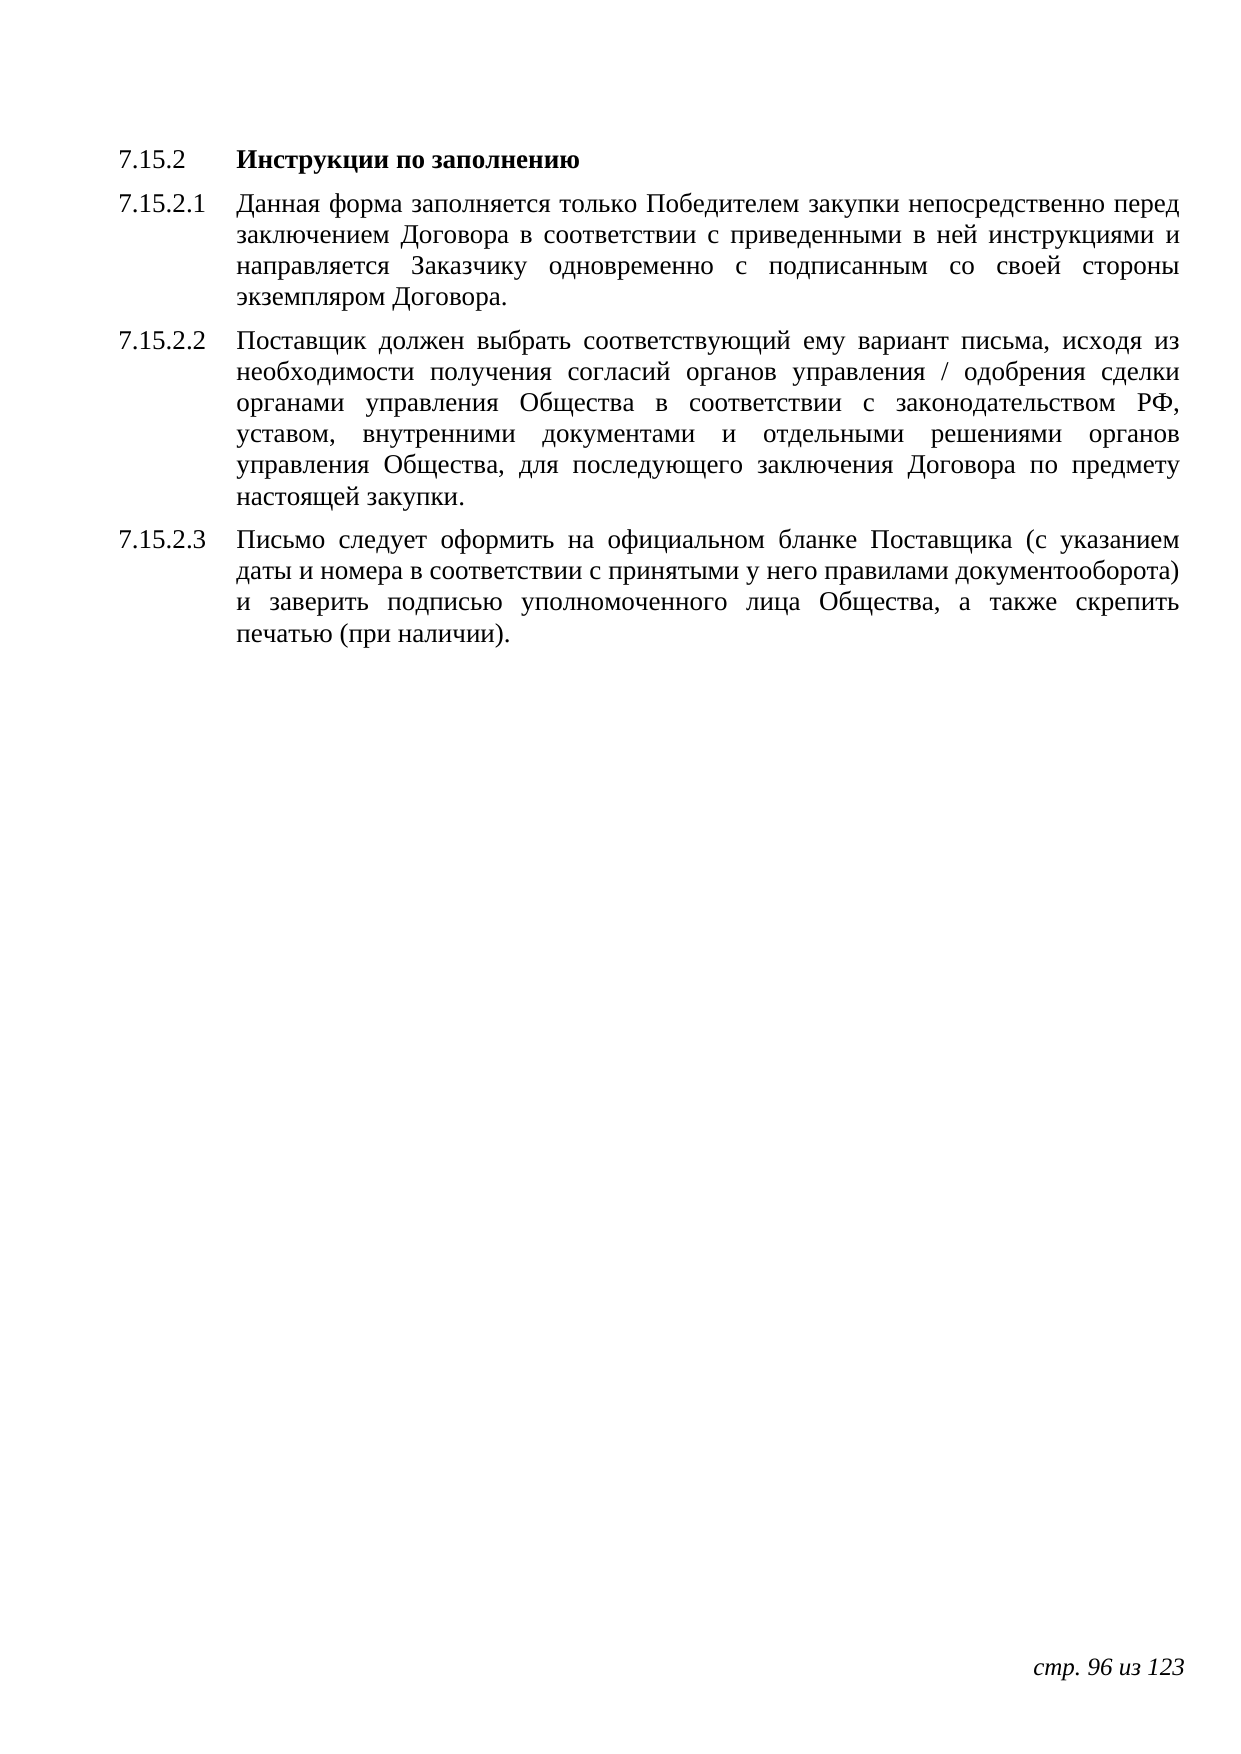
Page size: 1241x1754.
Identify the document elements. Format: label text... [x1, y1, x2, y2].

list Данная форма заполняется только Победителем закупки непосредственно перед заключением Договора в соответствии с приведенными в ней инструкциями и направляется Заказчику одновременно с подписанным со своей стороны экземпляром Договора. [118, 187, 1181, 311]
list Поставщик должен выбрать соответствующий ему вариант письма, исходя из необходимости получения согласий органов управления / одобрения сделки органами управления Общества в соответствии с законодательством РФ, уставом, внутренними документами и отдельными решениями органов управления Общества, для последующего заключения Договора по предмету настоящей закупки. [118, 324, 1181, 511]
list Инструкции по заполнению [118, 143, 1181, 174]
list Письмо следует оформить на официальном бланке Поставщика (с указанием даты и номера в соответствии с принятыми у него правилами документооборота) и заверить подписью уполномоченного лица Общества, а также скрепить печатью (при наличии). [118, 523, 1181, 648]
